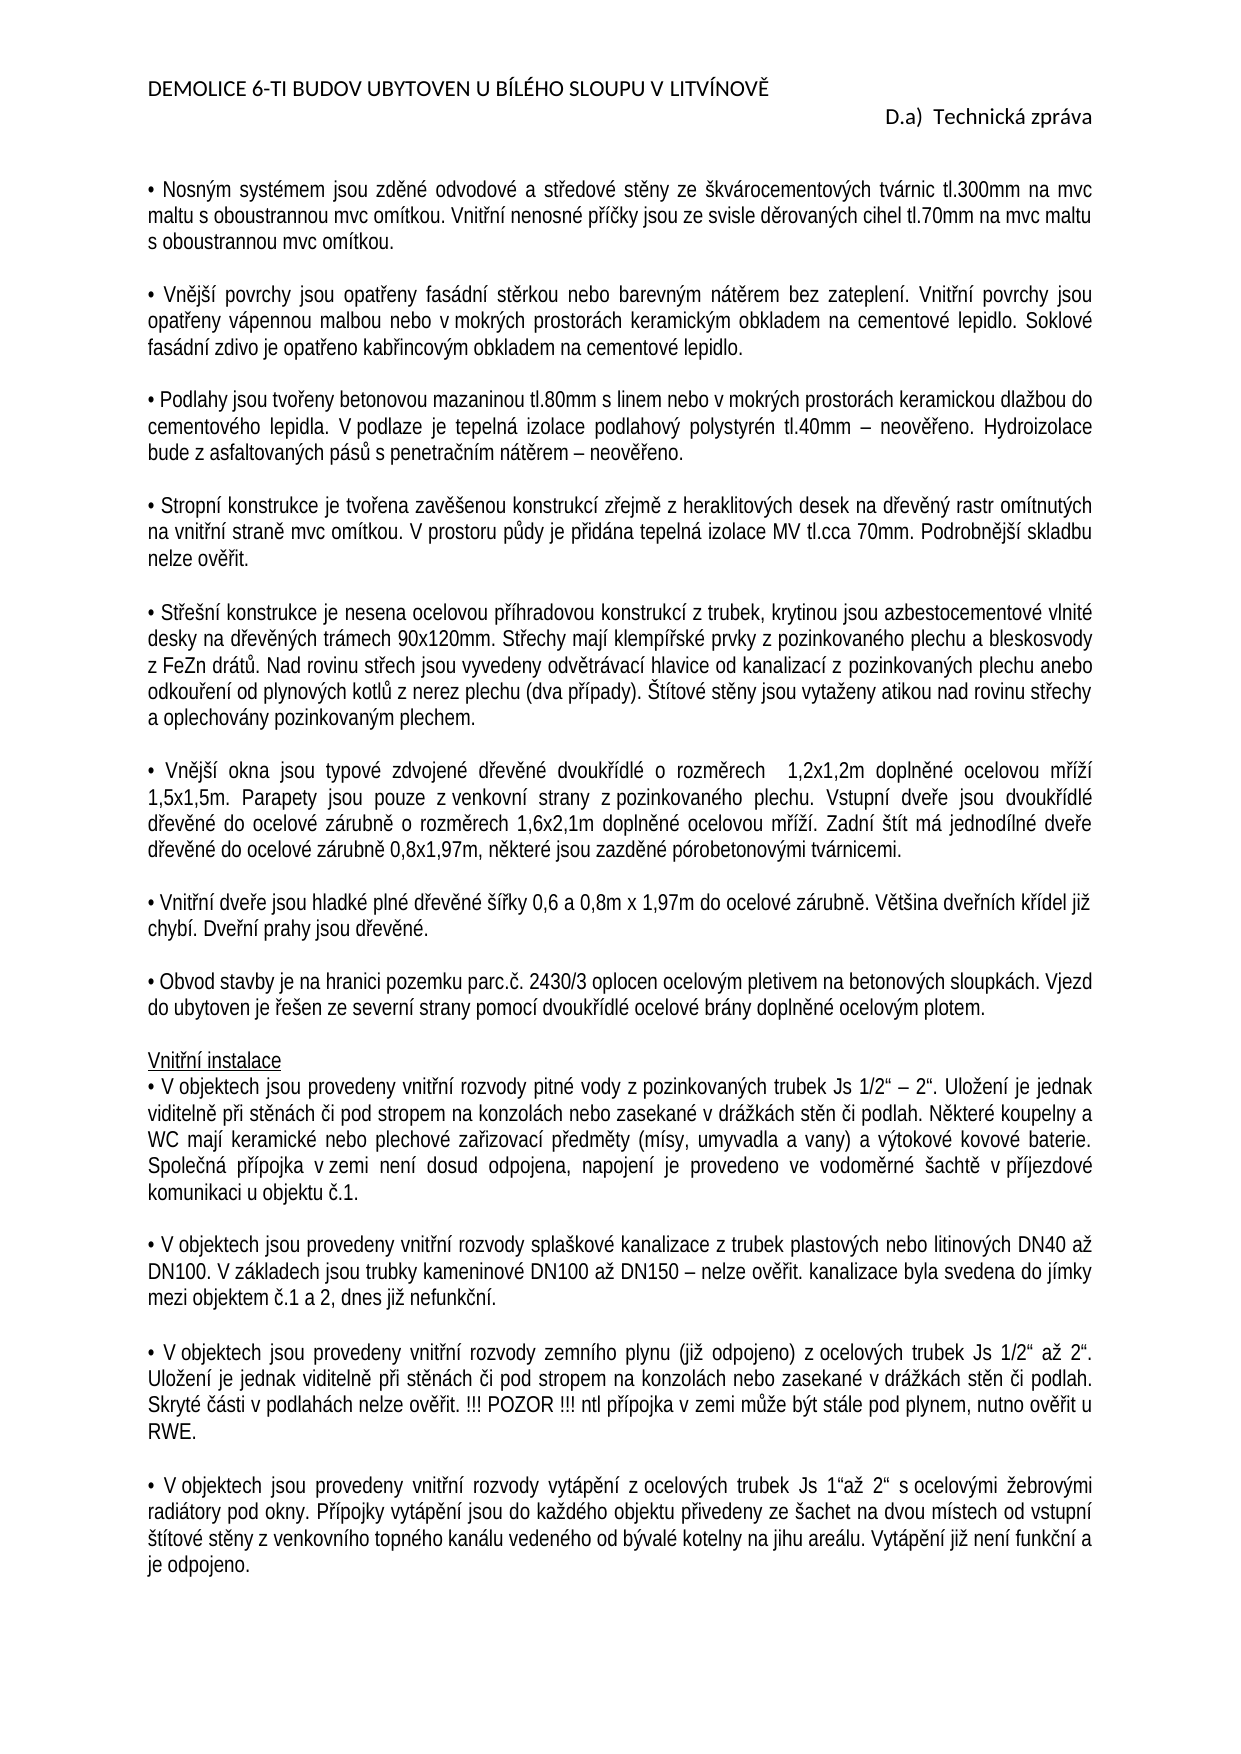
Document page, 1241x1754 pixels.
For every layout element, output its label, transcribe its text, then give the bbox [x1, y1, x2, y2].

text • Nosným systémem jsou zděné odvodové a středové stěny ze škvárocementových tvárnic tl.300mm na mvc maltu s oboustrannou mvc omítkou. Vnitřní nenosné příčky jsou ze svisle děrovaných cihel tl.70mm na mvc maltu s oboustrannou mvc omítkou. [148, 176, 1093, 255]
text • Vnější povrchy jsou opatřeny fasádní stěrkou nebo barevným nátěrem bez zateplení. Vnitřní povrchy jsou opatřeny vápennou malbou nebo v mokrých prostorách keramickým obkladem na cementové lepidlo. Soklové fasádní zdivo je opatřeno kabřincovým obkladem na cementové lepidlo. [148, 281, 1093, 360]
text • Vnější okna jsou typové zdvojené dřevěné dvoukřídlé o rozměrech 1,2x1,2m doplněné ocelovou mříží 1,5x1,5m. Parapety jsou pouze z venkovní strany z pozinkovaného plechu. Vstupní dveře jsou dvoukřídlé dřevěné do ocelové zárubně o rozměrech 1,6x2,1m doplněné ocelovou mříží. Zadní štít má jednodílné dveře dřevěné do ocelové zárubně 0,8x1,97m, některé jsou zazděné pórobetonovými tvárnicemi. [148, 757, 1093, 862]
text • V objektech jsou provedeny vnitřní rozvody zemního plynu (již odpojeno) z ocelových trubek Js 1/2“ až 2“. Uložení je jednak viditelně při stěnách či pod stropem na konzolách nebo zasekané v drážkách stěn či podlah. Skryté části v podlahách nelze ověřit. !!! POZOR !!! ntl přípojka v zemi může být stále pod plynem, nutno ověřit u RWE. [148, 1338, 1093, 1444]
text • V objektech jsou provedeny vnitřní rozvody splaškové kanalizace z trubek plastových nebo litinových DN40 až DN100. V základech jsou trubky kameninové DN100 až DN150 – nelze ověřit. kanalizace byla svedena do jímky mezi objektem č.1 a 2, dnes již nefunkční. [148, 1231, 1093, 1311]
text • Obvod stavby je na hranici pozemku parc.č. 2430/3 oplocen ocelovým pletivem na betonových sloupkách. Vjezd do ubytoven je řešen ze severní strany pomocí dvoukřídlé ocelové brány doplněné ocelovým plotem. [148, 968, 1093, 1021]
text • V objektech jsou provedeny vnitřní rozvody pitné vody z pozinkovaných trubek Js 1/2“ – 2“. Uložení je jednak viditelně při stěnách či pod stropem na konzolách nebo zasekané v drážkách stěn či podlah. Některé koupelny a WC mají keramické nebo plechové zařizovací předměty (mísy, umyvadla a vany) a výtokové kovové baterie. Společná přípojka v zemi není dosud odpojena, napojení je provedeno ve vodoměrné šachtě v příjezdové komunikaci u objektu č.1. [148, 1073, 1093, 1205]
text Vnitřní instalace [148, 1047, 1093, 1073]
text • V objektech jsou provedeny vnitřní rozvody vytápění z ocelových trubek Js 1“až 2“ s ocelovými žebrovými radiátory pod okny. Přípojky vytápění jsou do každého objektu přivedeny ze šachet na dvou místech od vstupní štítové stěny z venkovního topného kanálu vedeného od bývalé kotelny na jihu areálu. Vytápění již není funkční a je odpojeno. [148, 1472, 1093, 1577]
text • Stropní konstrukce je tvořena zavěšenou konstrukcí zřejmě z heraklitových desek na dřevěný rastr omítnutých na vnitřní straně mvc omítkou. V prostoru půdy je přidána tepelná izolace MV tl.cca 70mm. Podrobnější skladbu nelze ověřit. [148, 492, 1093, 571]
text • Vnitřní dveře jsou hladké plné dřevěné šířky 0,6 a 0,8m x 1,97m do ocelové zárubně. Většina dveřních křídel již chybí. Dveřní prahy jsou dřevěné. [148, 889, 1093, 942]
text • Podlahy jsou tvořeny betonovou mazaninou tl.80mm s linem nebo v mokrých prostorách keramickou dlažbou do cementového lepidla. V podlaze je tepelná izolace podlahový polystyrén tl.40mm – neověřeno. Hydroizolace bude z asfaltovaných pásů s penetračním nátěrem – neověřeno. [148, 386, 1093, 466]
text • Střešní konstrukce je nesena ocelovou příhradovou konstrukcí z trubek, krytinou jsou azbestocementové vlnité desky na dřevěných trámech 90x120mm. Střechy mají klempířské prvky z pozinkovaného plechu a bleskosvody z FeZn drátů. Nad rovinu střech jsou vyvedeny odvětrávací hlavice od kanalizací z pozinkovaných plechu anebo odkouření od plynových kotlů z nerez plechu (dva případy). Štítové stěny jsou vytaženy atikou nad rovinu střechy a oplechovány pozinkovaným plechem. [148, 599, 1093, 731]
